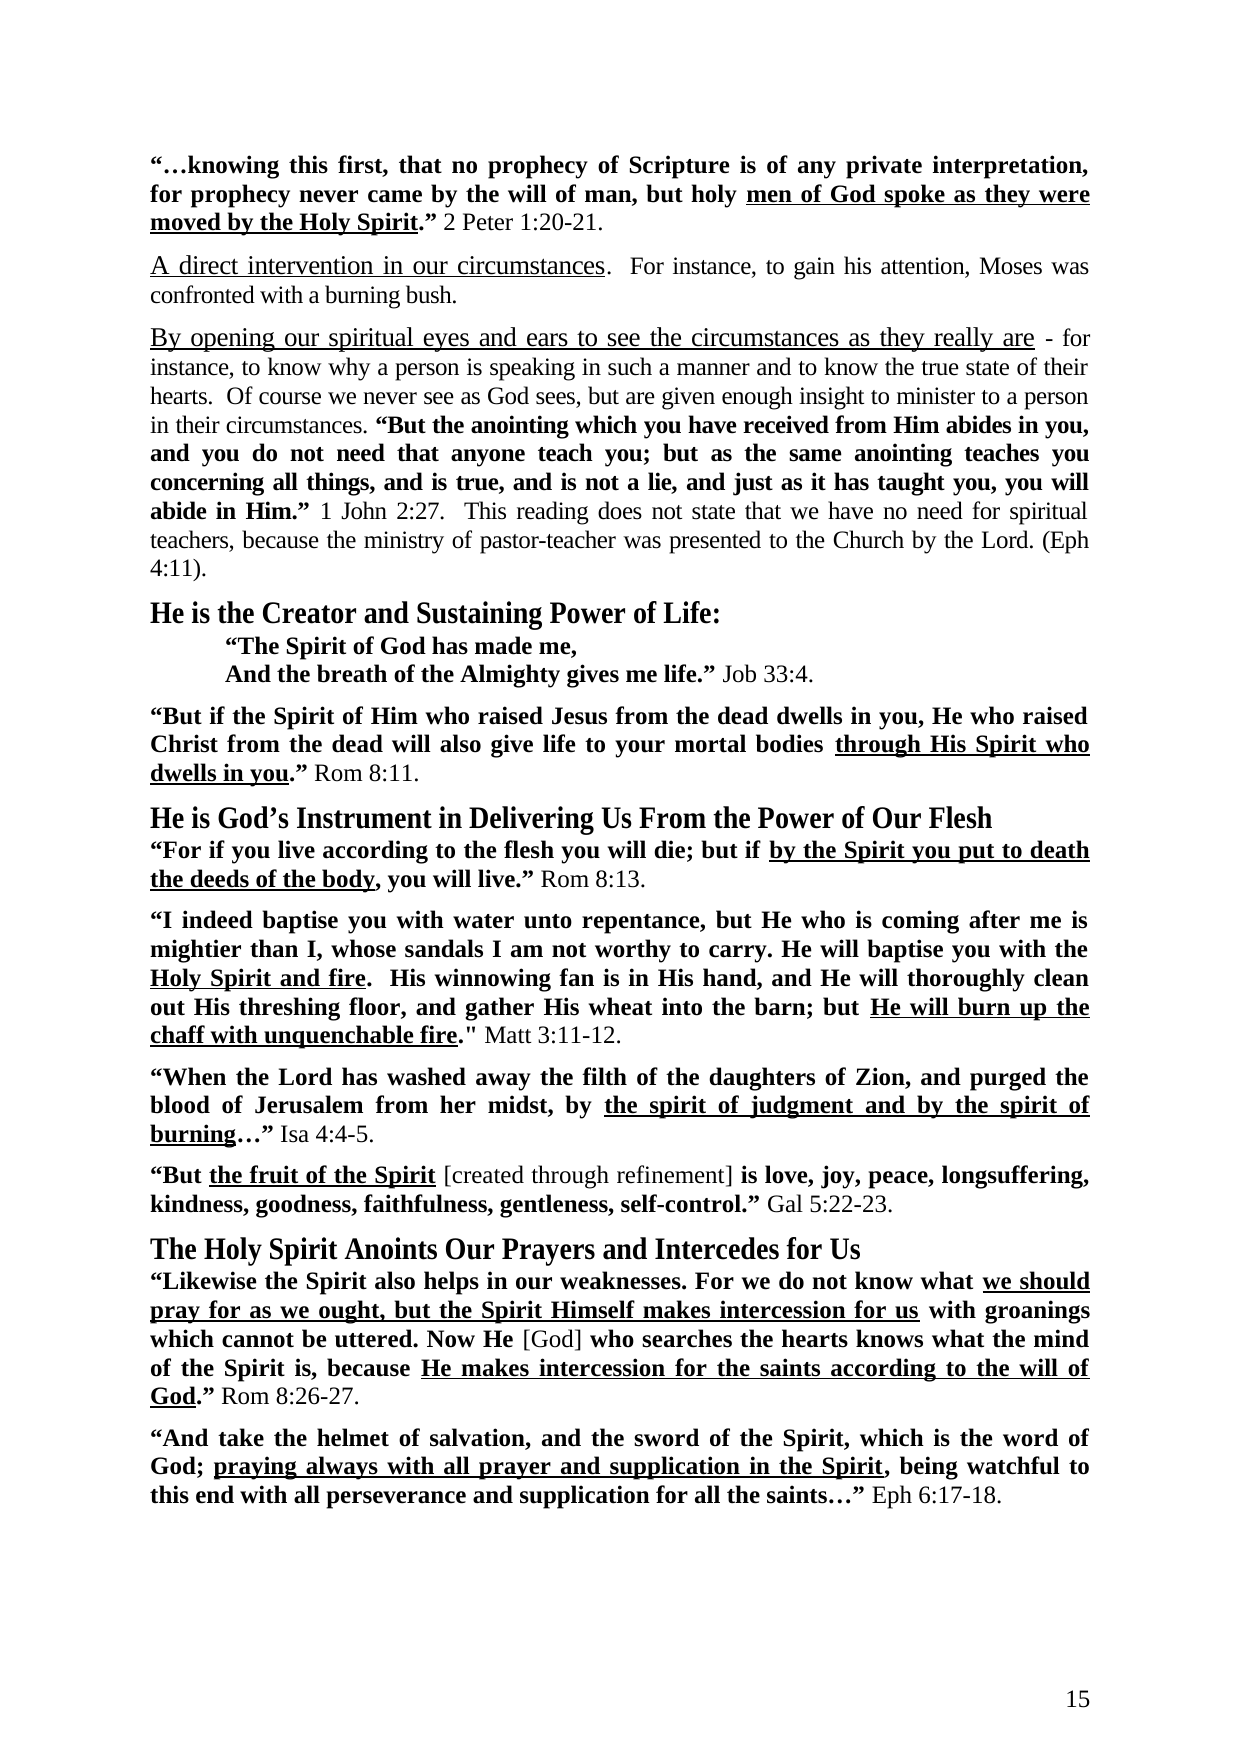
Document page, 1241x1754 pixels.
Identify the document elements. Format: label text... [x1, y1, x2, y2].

text “But the fruit of the Spirit [created through refinement] is love, joy, peace, longsuffering, kindness, goodness, faithfulness, gentleness, self-control.” Gal 5:22-23. [150, 1160, 1090, 1218]
text “…knowing this first, that no prophecy of Scripture is of any private interpretation, for prophecy never came by the will of man, but holy men of God spoke as they were moved by the Holy Spirit.” 2 Peter 1:20-21. [150, 150, 1090, 236]
subtitle He is God’s Instrument in Delivering Us From the Power of Our Flesh [150, 799, 1090, 835]
text “For if you live according to the flesh you will die; but if by the Spirit you put to death the deeds of the body, you will live.” Rom 8:13. [150, 835, 1090, 893]
text “The Spirit of God has made me, [150, 631, 1090, 659]
text He is the Creator and Sustaining Power of Life: [150, 595, 1090, 631]
text “Likewise the Spirit also helps in our weaknesses. For we do not know what we should pray for as we ought, but the Spirit Himself makes intercession for us with groanings which cannot be uttered. Now He [God] who searches the hearts knows what the mind of the Spirit is, because He makes intercession for the saints according to the will of God.” Rom 8:26-27. [150, 1266, 1090, 1410]
text “And take the helmet of salvation, and the sword of the Spirit, which is the word of God; praying always with all prayer and supplication in the Spirit, being watchful to this end with all perseverance and supplication for all the saints…” Eph 6:17-18. [150, 1423, 1090, 1509]
text “When the Lord has washed away the filth of the daughters of Zion, and purged the blood of Jerusalem from her midst, by the spirit of judgment and by the spirit of burning…” Isa 4:4-5. [150, 1062, 1090, 1148]
text A direct intervention in our circumstances. For instance, to gain his attention, Moses was confronted with a burning bush. [150, 249, 1090, 309]
text By opening our spiritual eyes and ears to see the circumstances as they really are - for instance, to know why a person is speaking in such a manner and to know the true state of their hearts. Of course we never see as God sees, but are given enough insight to minister to a person in their circumstances. “But the anointing which you have received from Him abides in you, and you do not need that anyone teach you; but as the same anointing teaches you concerning all things, and is true, and is not a lie, and just as it has taught you, you will abide in Him.” 1 John 2:27. This reading does not state that we have no need for spiritual teachers, because the ministry of pastor-teacher was presented to the Church by the Lord. (Eph 4:11). [150, 321, 1090, 582]
text “But if the Spirit of Him who raised Jesus from the dead dwells in you, He who raised Christ from the dead will also give life to your mortal bodies through His Spirit who dwells in you.” Rom 8:11. [150, 701, 1090, 787]
text The Holy Spirit Anoints Our Prayers and Intercedes for Us [150, 1230, 1090, 1266]
text “I indeed baptise you with water unto repentance, but He who is coming after me is mightier than I, whose sandals I am not worthy to carry. He will baptise you with the Holy Spirit and fire. His winnowing fan is in His hand, and He will thoroughly clean out His threshing floor, and gather His wheat into the barn; but He will burn up the chaff with unquenchable fire." Matt 3:11-12. [150, 905, 1090, 1049]
text And the breath of the Almighty gives me life.” Job 33:4. [150, 659, 1090, 688]
